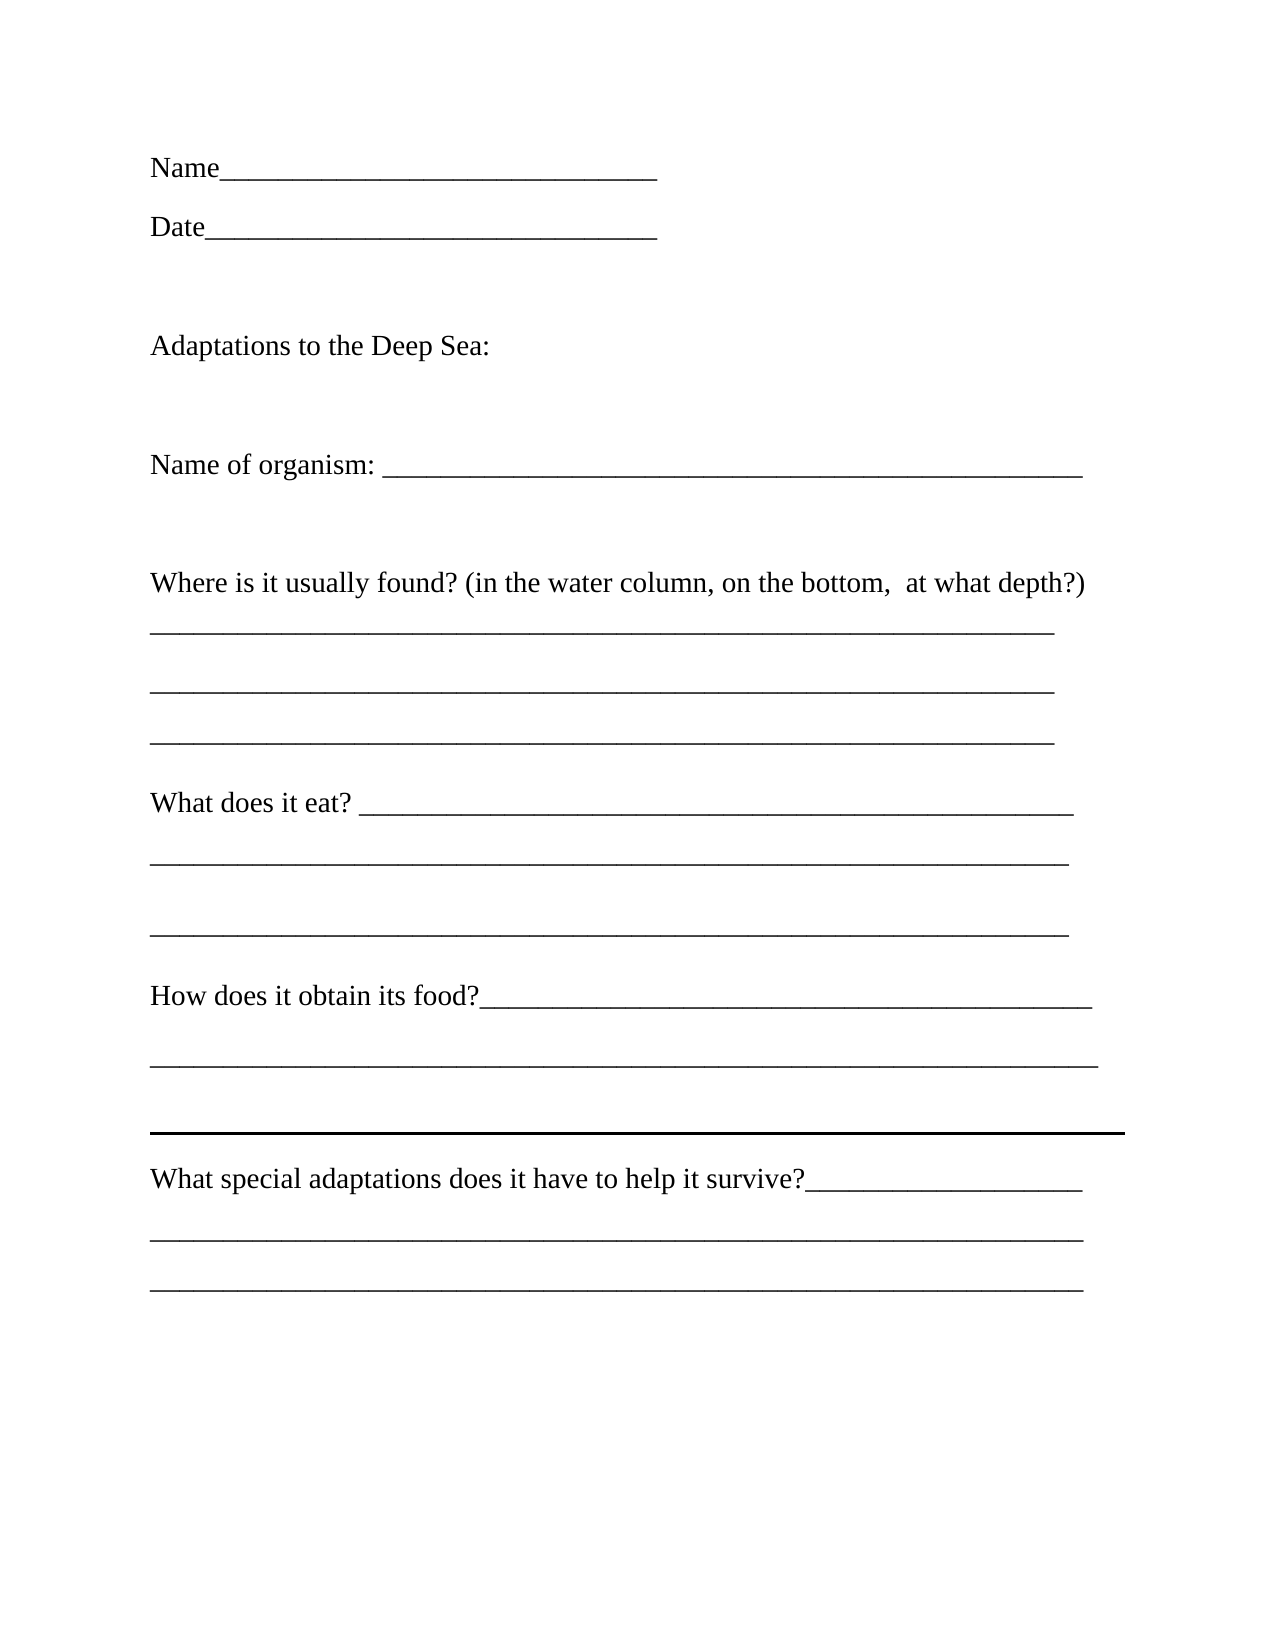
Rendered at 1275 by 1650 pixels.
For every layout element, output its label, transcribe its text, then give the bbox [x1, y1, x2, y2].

text Where is it usually found? (in the water column, on the bottom, at what depth?) ______________________________________________________________ [150, 566, 1125, 638]
text What does it eat? _________________________________________________ _______________________________________________________________ [150, 785, 1125, 869]
text Name of organism: ________________________________________________ [150, 447, 1125, 480]
text Adaptations to the Deep Sea: [150, 328, 1125, 362]
text _______________________________________________________________ [150, 906, 1125, 940]
text ______________________________________________________________ ______________________________________________________________ [150, 663, 1125, 747]
text _________________________________________________________________ [150, 1037, 1125, 1071]
text Date_______________________________ [150, 209, 1125, 243]
text Name______________________________ [150, 150, 1125, 183]
text What special adaptations does it have to help it survive?___________________ ________________________________________________________________ ________________________________________________________________ [150, 1161, 1125, 1295]
text How does it obtain its food?__________________________________________ [150, 978, 1125, 1011]
